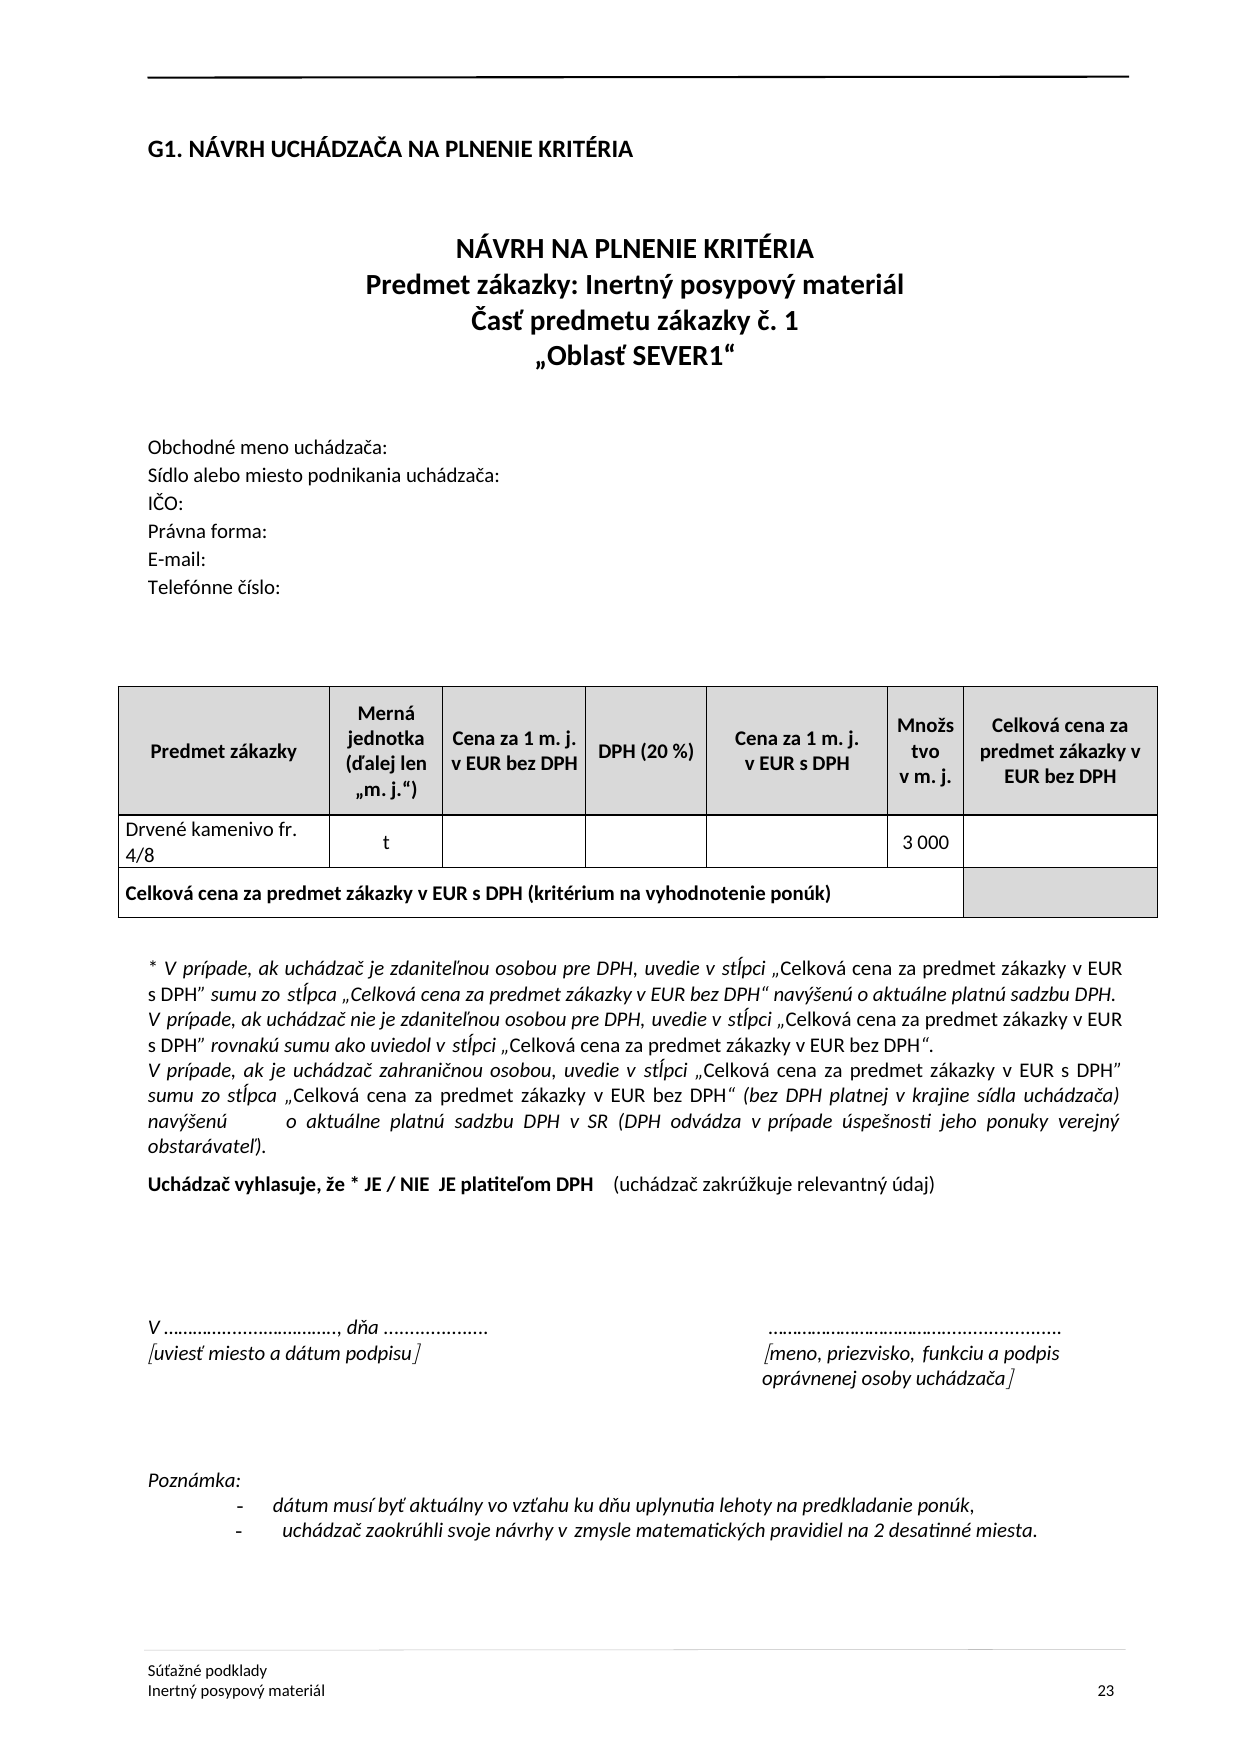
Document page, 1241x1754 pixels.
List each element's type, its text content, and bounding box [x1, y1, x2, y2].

text Časť predmetu zákazky č. 1 [148, 302, 1122, 337]
table_header Celková cena za predmet zákazky v EUR bez DPH [964, 687, 1157, 814]
text IČO: [148, 490, 1092, 516]
text Uchádzač vyhlasuje, že * JE / NIE JE platiteľom DPH (uchádzač zakrúžkuje relevantný údaj) [148, 1171, 1122, 1197]
text G1. NÁVRH UCHÁDZAČA NA PLNENIE KRITÉRIA [148, 133, 1122, 163]
table_header Predmet zákazky [119, 687, 329, 814]
text Sídlo alebo miesto podnikania uchádzača: [148, 462, 1092, 488]
table_header Cena za 1 m. j. v EUR s DPH [707, 687, 887, 814]
text Telefónne číslo: [148, 574, 1092, 599]
list dátum musí byť aktuálny vo vzťahu ku dňu uplynutia lehoty na predkladanie ponúk, [236, 1492, 1122, 1518]
text „Oblasť SEVER1“ [148, 337, 1122, 373]
table_cell [964, 868, 1157, 917]
table_header Cena za 1 m. j. v EUR bez DPH [443, 687, 585, 814]
table_header Množstvo v m. j. [888, 687, 963, 814]
text oprávnenej osoby uchádzača [665, 1365, 1122, 1391]
text V …………........…….…….., dňa .................... ………………………………....................... [148, 1314, 1122, 1340]
text V prípade, ak je uchádzač zahraničnou osobou, uvedie v stĺpci „Celková cena za predmet zákazky v EUR s DPH” sumu zo stĺpca „Celková cena za predmet zákazky v EUR bez DPH“ (bez DPH platnej v krajine sídla uchádzača) navýšenú o aktuálne platnú sadzbu DPH v SR (DPH odvádza v prípade úspešnosti jeho ponuky verejný obstarávateľ). [148, 1057, 1122, 1159]
text Predmet zákazky: Inertný posypový materiál [148, 266, 1122, 302]
table_header Merná jednotka (ďalej len „m. j.“) [330, 687, 442, 814]
text Poznámka: [148, 1467, 1047, 1492]
text uviesť miesto a dátum podpisu meno, priezvisko, funkciu a podpis [148, 1340, 1122, 1365]
text E-mail: [148, 546, 1092, 572]
table_cell Celková cena za predmet zákazky v EUR s DPH (kritérium na vyhodnotenie ponúk) [119, 868, 963, 917]
text Obchodné meno uchádzača: [148, 434, 1092, 460]
table_cell 3 000 [888, 816, 963, 867]
table_cell t [330, 816, 442, 867]
table_cell [443, 816, 585, 867]
table_cell [707, 816, 887, 867]
text V prípade, ak uchádzač nie je zdaniteľnou osobou pre DPH, uvedie v stĺpci „Celková cena za predmet zákazky v EUR s DPH” rovnakú sumu ako uviedol v stĺpci „Celková cena za predmet zákazky v EUR bez DPH“. [148, 1006, 1122, 1057]
table_cell Drvené kamenivo fr. 4/8 [119, 816, 329, 867]
table_header DPH (20 %) [586, 687, 706, 814]
table_cell [964, 816, 1157, 867]
text * V prípade, ak uchádzač je zdaniteľnou osobou pre DPH, uvedie v stĺpci „Celková cena za predmet zákazky v EUR s DPH” sumu zo stĺpca „Celková cena za predmet zákazky v EUR bez DPH“ navýšenú o aktuálne platnú sadzbu DPH. [148, 956, 1122, 1006]
table_cell [586, 816, 706, 867]
list uchádzač zaokrúhli svoje návrhy v zmysle matematických pravidiel na 2 desatinné miesta. [235, 1518, 1122, 1543]
text NÁVRH NA PLNENIE KRITÉRIA [148, 231, 1122, 266]
text Právna forma: [148, 518, 1092, 544]
